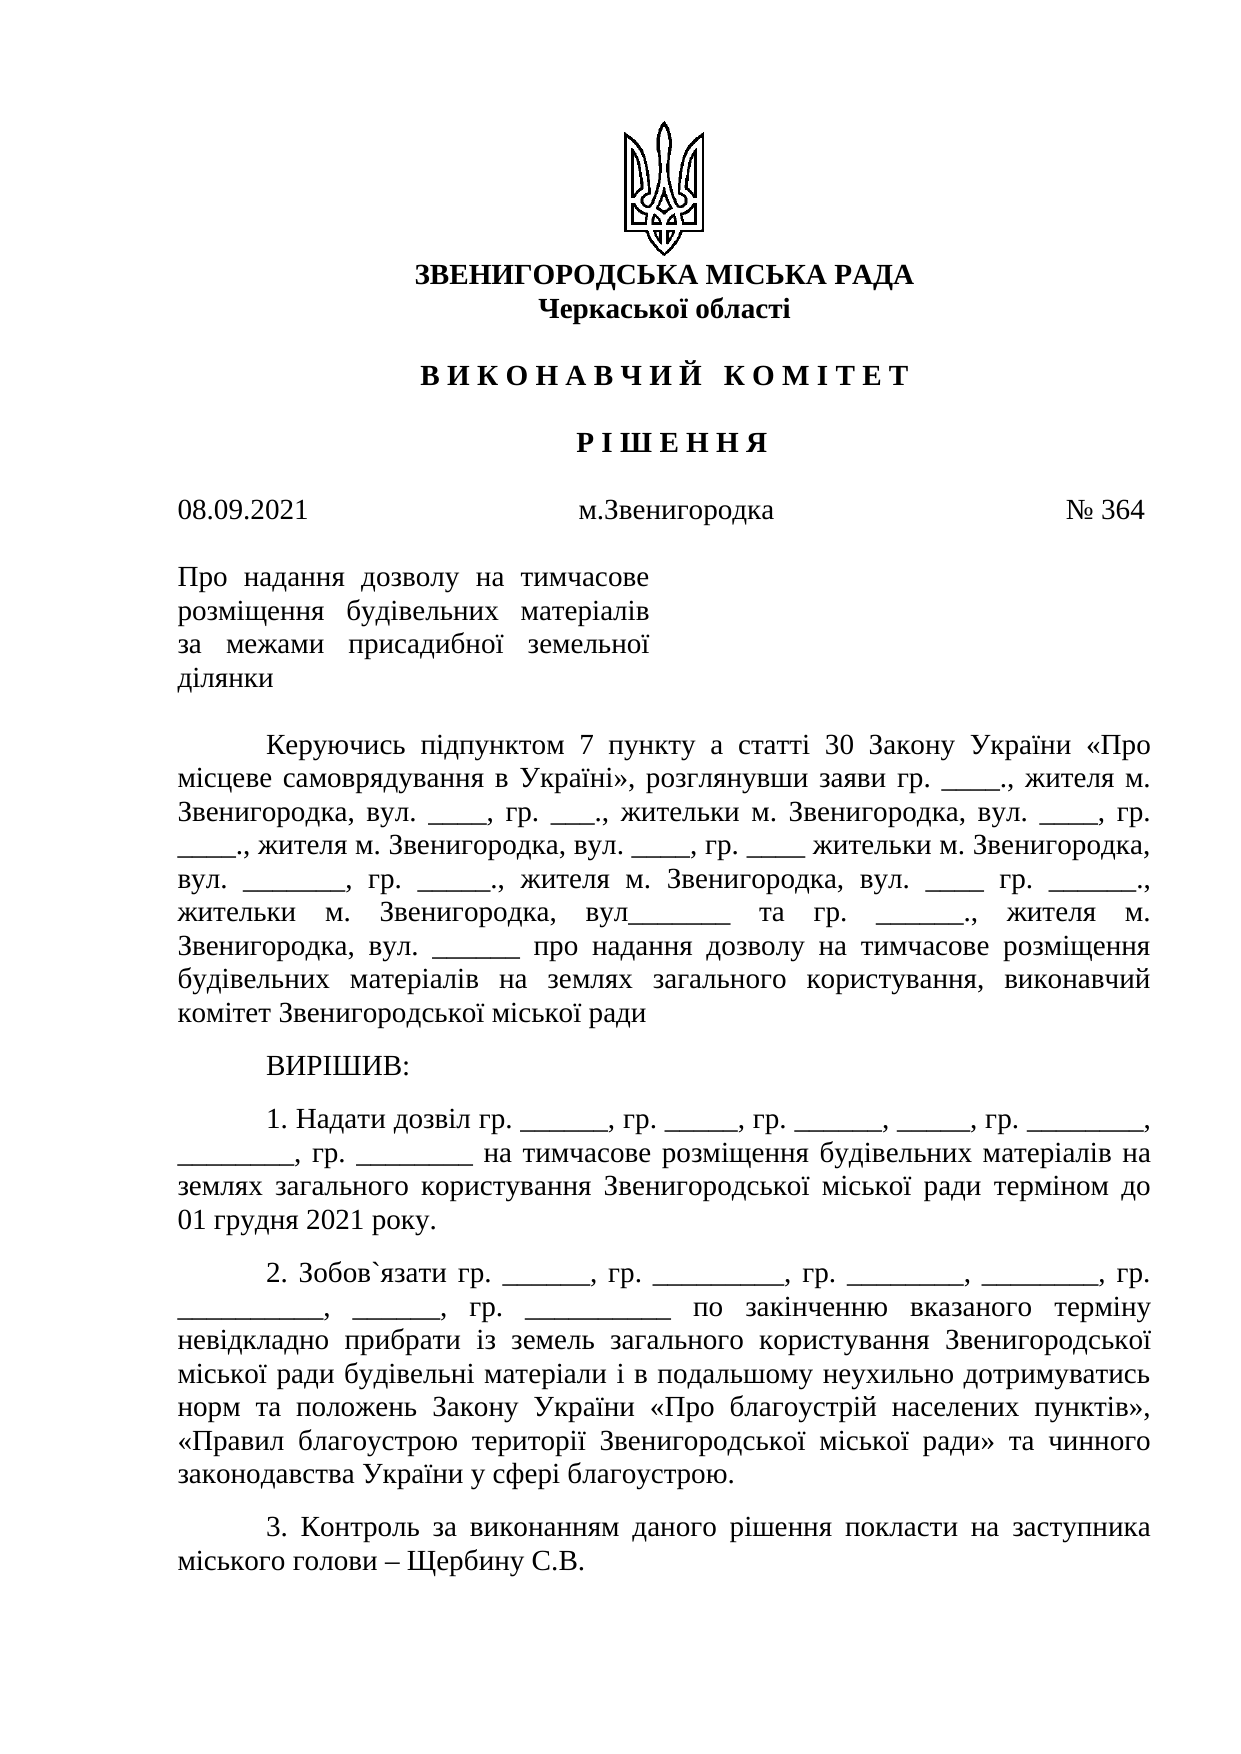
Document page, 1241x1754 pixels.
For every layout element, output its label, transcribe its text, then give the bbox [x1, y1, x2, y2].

text Р І Ш Е Н Н Я [177, 425, 1152, 458]
text 3. Контроль за виконанням даного рішення покласти на заступника міського голови – Щербину С.В. [177, 1509, 1152, 1577]
text Керуючись підпунктом 7 пункту а статті 30 Закону України «Про місцеве самоврядування в Україні», розглянувши заяви гр. ____., жителя м. Звенигородка, вул. ____, гр. ___., жительки м. Звенигородка, вул. ____, гр. ____., жителя м. Звенигородка, вул. ____, гр. ____ жительки м. Звенигородка, вул. _______, гр. _____., жителя м. Звенигородка, вул. ____ гр. ______., жительки м. Звенигородка, вул_______ та гр. ______., жителя м. Звенигородка, вул. ______ про надання дозволу на тимчасове розміщення будівельних матеріалів на землях загального користування, виконавчий комітет Звенигородської міської ради [177, 727, 1152, 1029]
text ЗВЕНИГОРОДСЬКА МІСЬКА РАДА [177, 257, 1152, 291]
text Черкаської області [177, 291, 1152, 324]
text 08.09.2021 м.Звенигородка № 364 [177, 492, 1152, 526]
text Про надання дозволу на тимчасове розміщення будівельних матеріалів за межами присадибної земельної ділянки [177, 559, 650, 693]
text 2. Зобов`язати гр. ______, гр. _________, гр. ________, ________, гр. __________, ______, гр. __________ по закінченню вказаного терміну невідкладно прибрати із земель загального користування Звенигородської міської ради будівельні матеріали і в подальшому неухильно дотримуватись норм та положень Закону України «Про благоустрій населених пунктів», «Правил благоустрою території Звенигородської міської ради» та чинного законодавства України у сфері благоустрою. [177, 1255, 1152, 1490]
text ВИРІШИВ: [177, 1048, 1152, 1082]
text В И К О Н А В Ч И Й К О М І Т Е Т [177, 358, 1152, 391]
text 1. Надати дозвіл гр. ______, гр. _____, гр. ______, _____, гр. ________, ________, гр. ________ на тимчасове розміщення будівельних матеріалів на землях загального користування Звенигородської міської ради терміном до 01 грудня 2021 року. [177, 1101, 1152, 1236]
